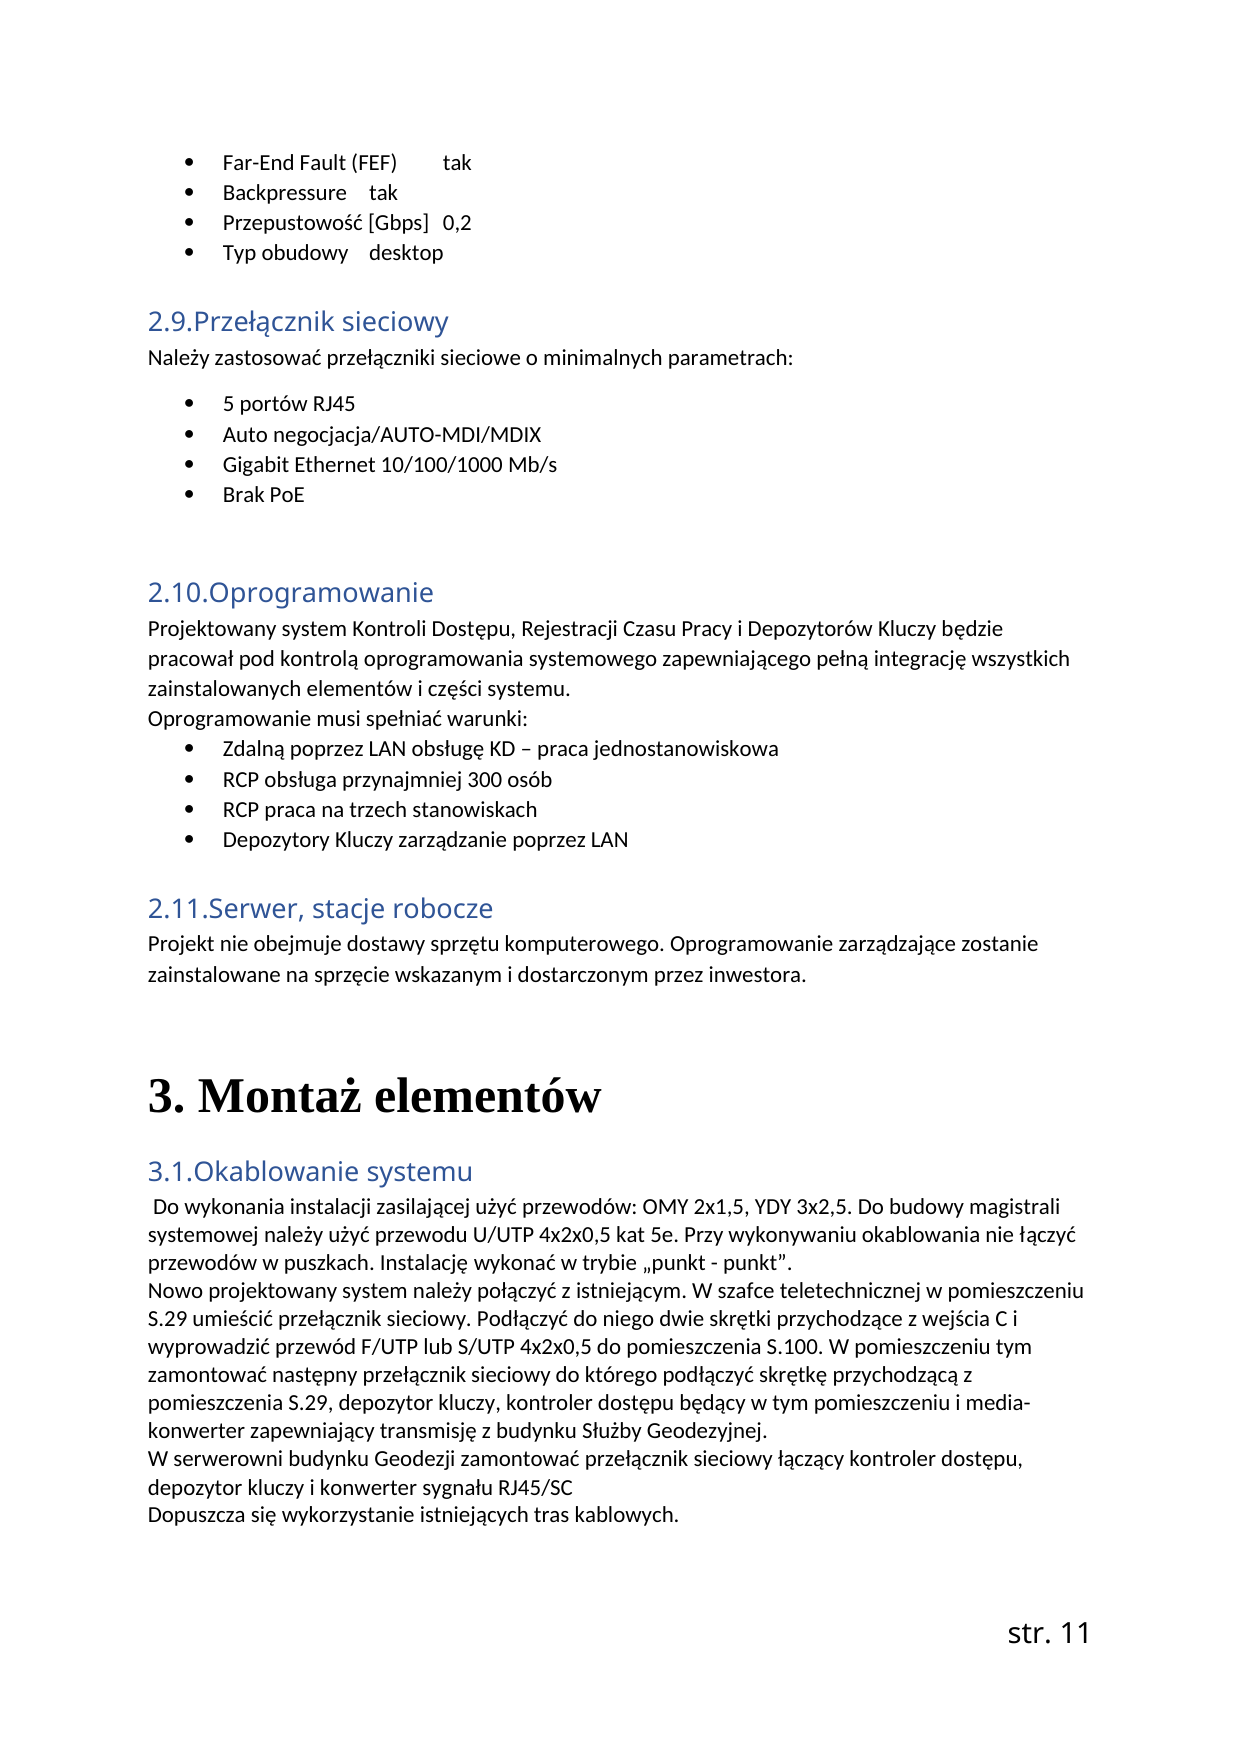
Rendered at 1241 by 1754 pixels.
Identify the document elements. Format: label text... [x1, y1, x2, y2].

list 5 portów RJ45 [185, 389, 1093, 417]
subtitle 2.9.Przełącznik sieciowy [148, 303, 1093, 340]
subtitle 2.10.Oprogramowanie [148, 574, 1093, 611]
list Backpressure tak [185, 178, 1093, 206]
text Projektowany system Kontroli Dostępu, Rejestracji Czasu Pracy i Depozytorów Kluczy będzie pracował pod kontrolą oprogramowania systemowego zapewniającego pełną integrację wszystkich zainstalowanych elementów i części systemu. [148, 614, 1093, 702]
list Gigabit Ethernet 10/100/1000 Mb/s [185, 450, 1093, 478]
list Depozytory Kluczy zarządzanie poprzez LAN [185, 825, 1093, 853]
subtitle 2.11.Serwer, stacje robocze [148, 890, 1093, 927]
list Przepustowość [Gbps] 0,2 [185, 208, 1093, 236]
text Projekt nie obejmuje dostawy sprzętu komputerowego. Oprogramowanie zarządzające zostanie zainstalowane na sprzęcie wskazanym i dostarczonym przez inwestora. [148, 929, 1093, 988]
text Nowo projektowany system należy połączyć z istniejącym. W szafce teletechnicznej w pomieszczeniu S.29 umieścić przełącznik sieciowy. Podłączyć do niego dwie skrętki przychodzące z wejścia C i wyprowadzić przewód F/UTP lub S/UTP 4x2x0,5 do pomieszczenia S.100. W pomieszczeniu tym zamontować następny przełącznik sieciowy do którego podłączyć skrętkę przychodzącą z pomieszczenia S.29, depozytor kluczy, kontroler dostępu będący w tym pomieszczeniu i media-konwerter zapewniający transmisję z budynku Służby Geodezyjnej. [148, 1276, 1093, 1444]
text Do wykonania instalacji zasilającej użyć przewodów: OMY 2x1,5, YDY 3x2,5. Do budowy magistrali systemowej należy użyć przewodu U/UTP 4x2x0,5 kat 5e. Przy wykonywaniu okablowania nie łączyć przewodów w puszkach. Instalację wykonać w trybie „punkt - punkt”. [148, 1192, 1093, 1276]
list Brak PoE [185, 480, 1093, 508]
list RCP praca na trzech stanowiskach [185, 795, 1093, 823]
list Far-End Fault (FEF) tak [185, 148, 1093, 176]
list Typ obudowy desktop [185, 238, 1093, 266]
subtitle 3.1.Okablowanie systemu [148, 1153, 1093, 1189]
list Auto negocjacja/AUTO-MDI/MDIX [185, 420, 1093, 448]
text Dopuszcza się wykorzystanie istniejących tras kablowych. [148, 1501, 1093, 1529]
text Oprogramowanie musi spełniać warunki: [148, 704, 1093, 732]
text W serwerowni budynku Geodezji zamontować przełącznik sieciowy łączący kontroler dostępu, depozytor kluczy i konwerter sygnału RJ45/SC [148, 1444, 1093, 1501]
subtitle 3. Montaż elementów [148, 1066, 1093, 1123]
list Zdalną poprzez LAN obsługę KD – praca jednostanowiskowa [185, 734, 1093, 762]
list RCP obsługa przynajmniej 300 osób [185, 765, 1093, 793]
text Należy zastosować przełączniki sieciowe o minimalnych parametrach: [148, 343, 1093, 371]
